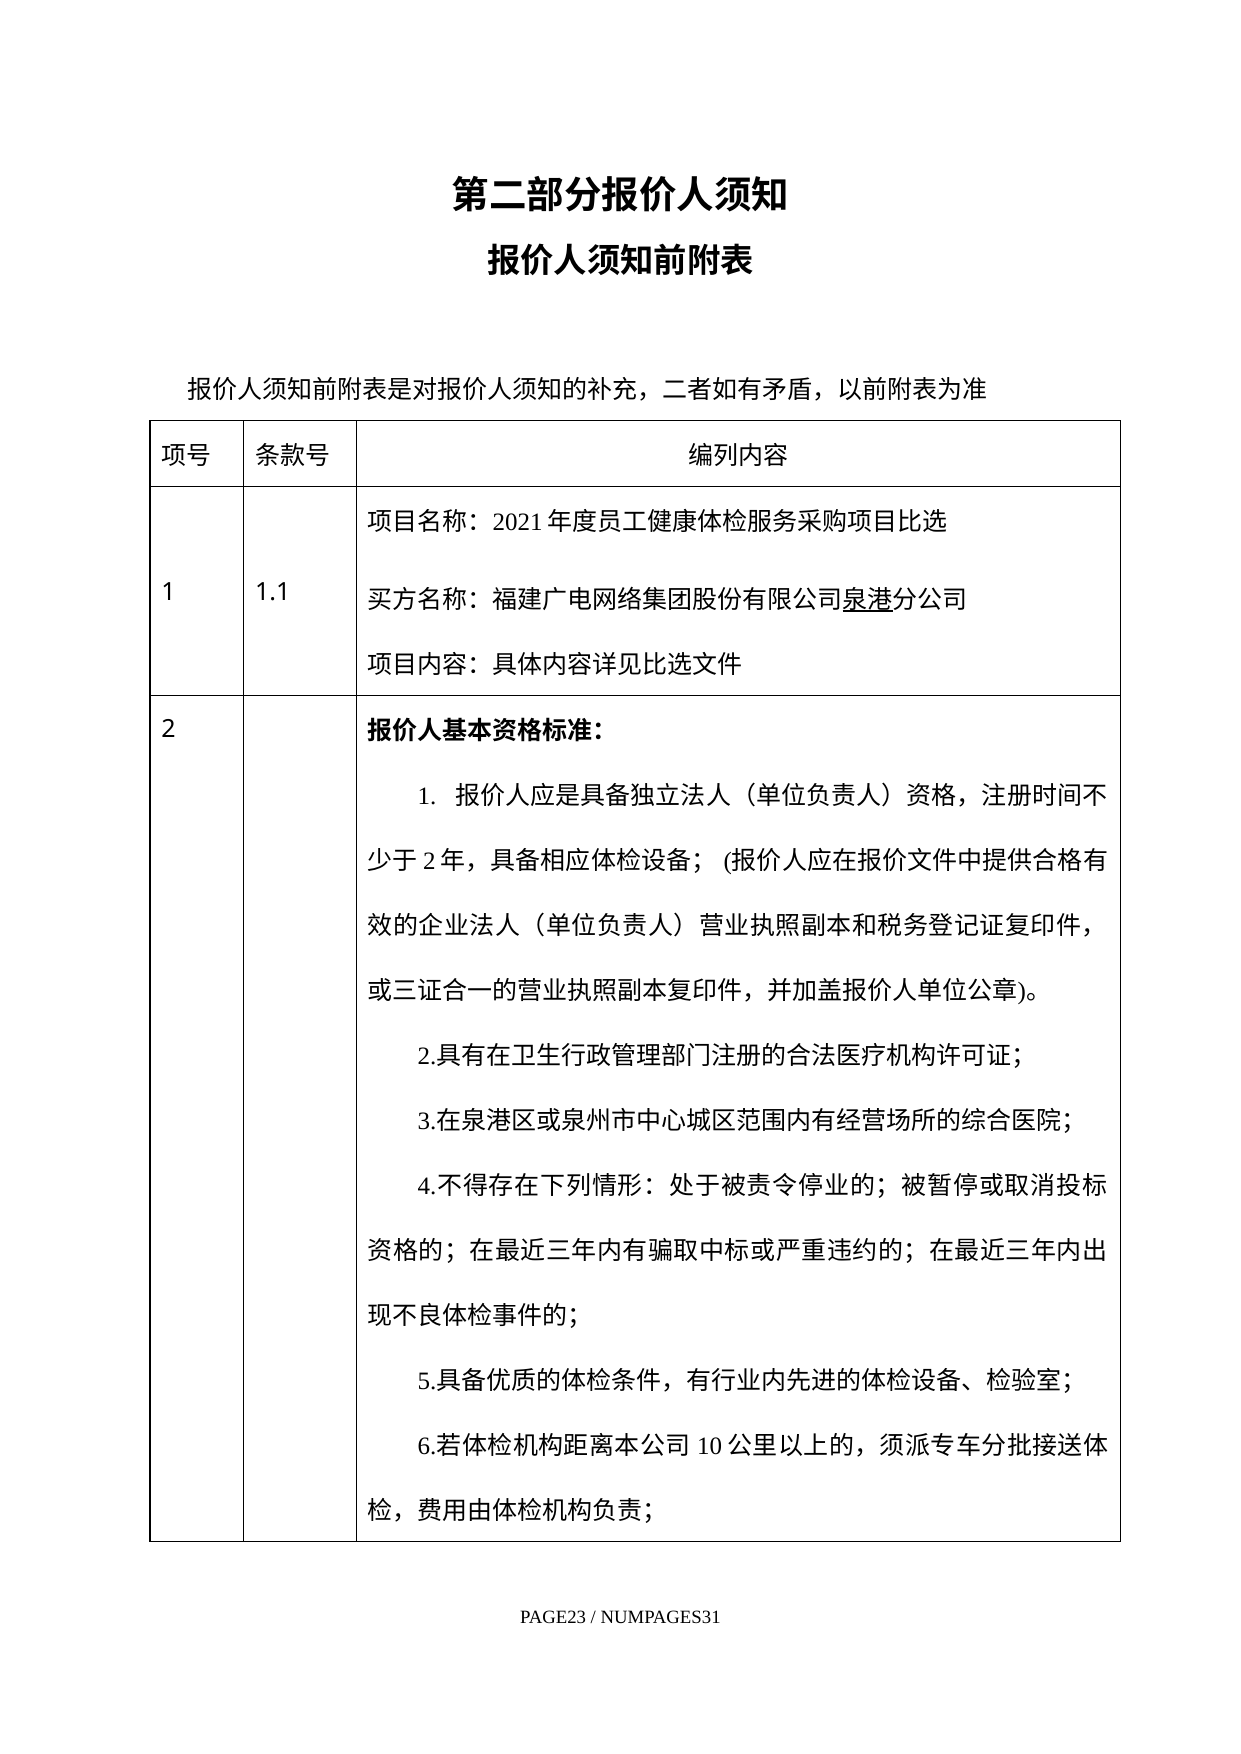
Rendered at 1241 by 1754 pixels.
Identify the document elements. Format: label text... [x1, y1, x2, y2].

table_cell 2 [151, 696, 243, 1541]
table_cell [244, 696, 356, 1541]
table_cell 1 [151, 487, 243, 695]
table_header 项号 [151, 421, 243, 486]
table_cell 项目名称：2021年度员工健康体检服务采购项目比选 买方名称：福建广电网络集团股份有限公司泉港分公司 项目内容：具体内容详见比选文件 [357, 487, 1120, 695]
table_cell 1.1 [244, 487, 356, 695]
text 第二部分报价人须知 [187, 160, 1053, 225]
table_header 条款号 [244, 421, 356, 486]
text 报价人须知前附表是对报价人须知的补充，二者如有矛盾，以前附表为准 [187, 355, 1053, 420]
table_header 编列内容 [357, 421, 1120, 486]
text 报价人须知前附表 [187, 225, 1053, 290]
